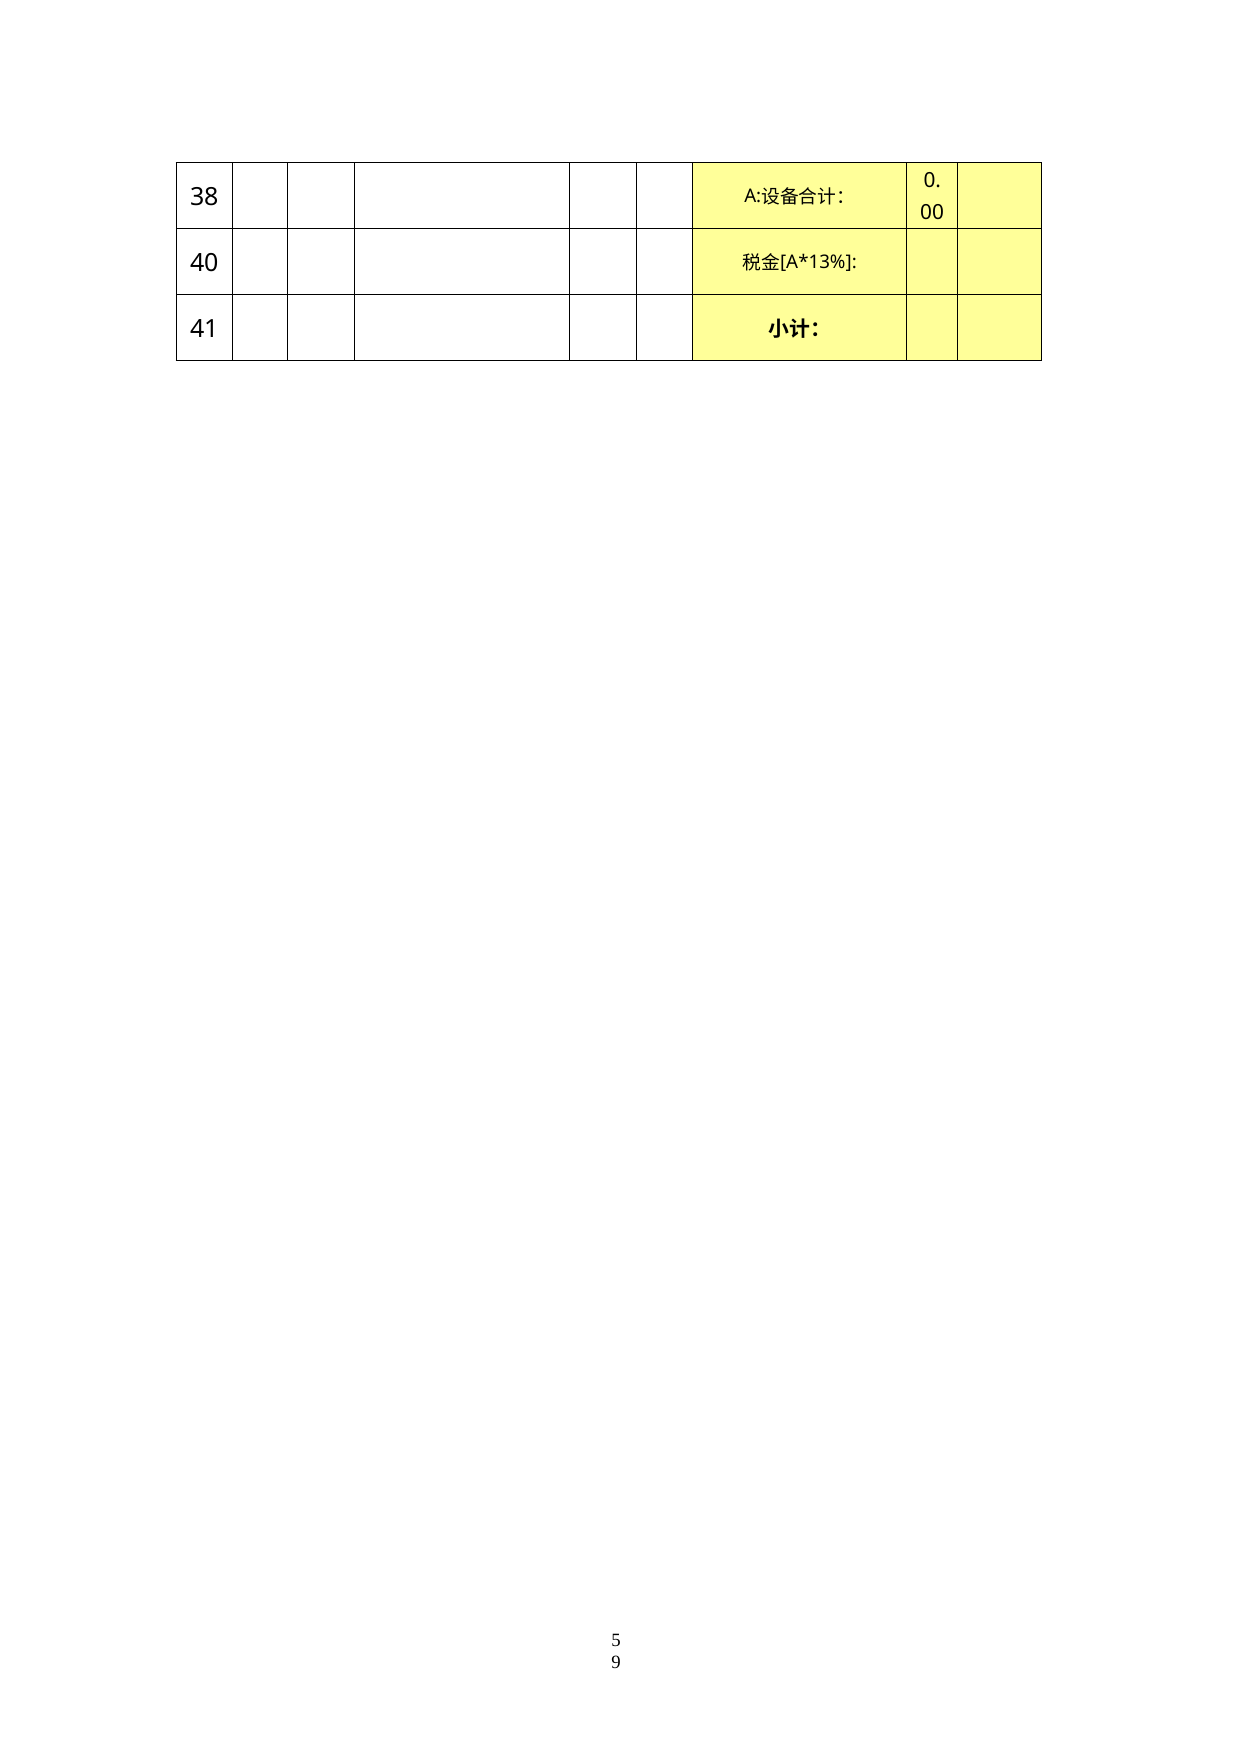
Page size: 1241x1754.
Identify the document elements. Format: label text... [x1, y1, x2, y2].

table_cell 38 [177, 163, 232, 228]
table_cell [355, 295, 569, 360]
table_cell [958, 229, 1041, 294]
table_cell [288, 295, 354, 360]
table_cell [355, 229, 569, 294]
table_cell [907, 295, 957, 360]
table_cell [288, 163, 354, 228]
table_cell [233, 163, 287, 228]
table_cell [907, 229, 957, 294]
table_cell [958, 295, 1041, 360]
table_cell [958, 163, 1041, 228]
table_cell [570, 295, 636, 360]
table_cell [570, 229, 636, 294]
table_cell A:设备合计： [693, 163, 906, 228]
table_cell [637, 163, 692, 228]
table_cell [570, 163, 636, 228]
table_cell [637, 229, 692, 294]
table_cell 税金[A*13%]: [693, 229, 906, 294]
table_cell 小计： [693, 295, 906, 360]
table_cell [288, 229, 354, 294]
table_cell 41 [177, 295, 232, 360]
table_cell 40 [177, 229, 232, 294]
table_cell [355, 163, 569, 228]
table_cell 0.00 [907, 163, 957, 228]
table_cell [233, 295, 287, 360]
table_cell [233, 229, 287, 294]
table_cell [637, 295, 692, 360]
